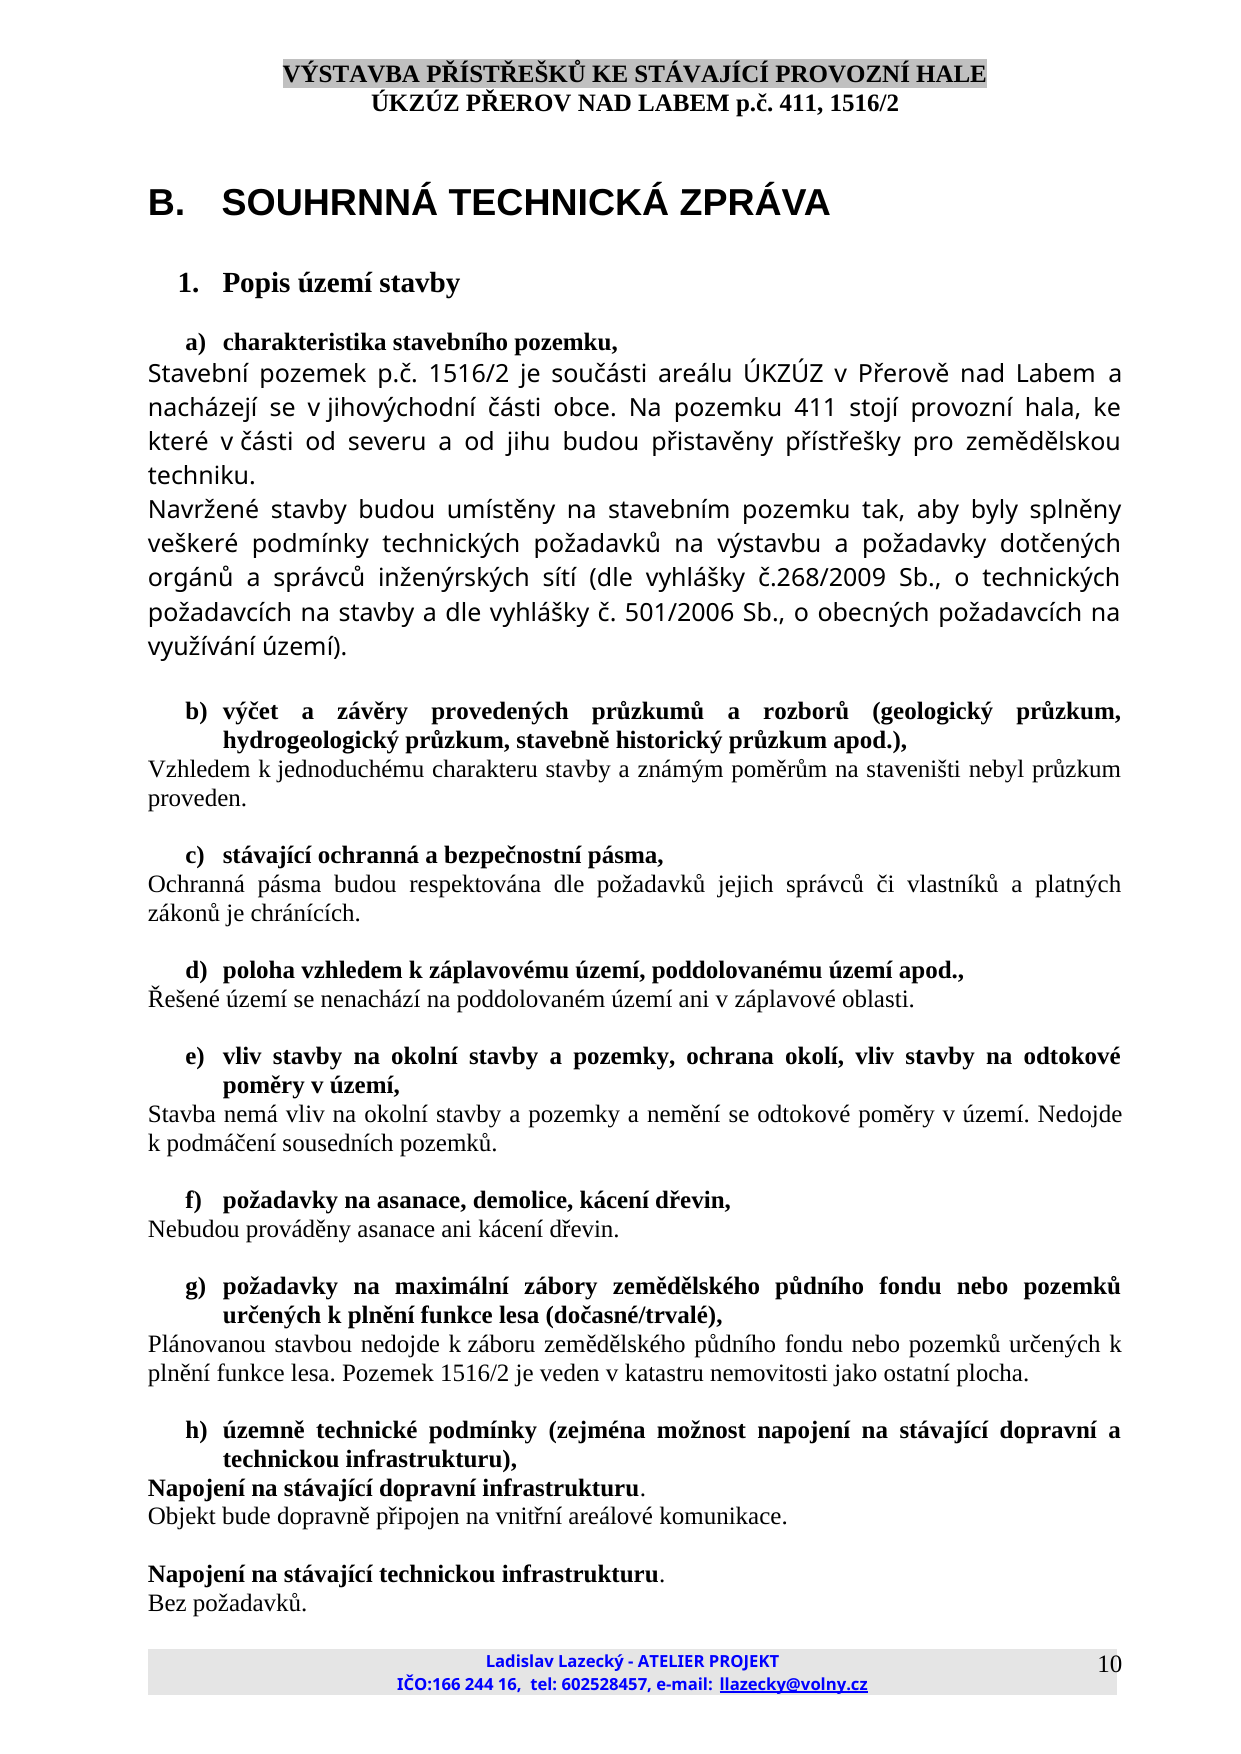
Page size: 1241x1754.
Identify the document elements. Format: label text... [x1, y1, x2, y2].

text Nebudou prováděny asanace ani kácení dřevin. [148, 1214, 1122, 1243]
text Plánovanou stavbou nedojde k záboru zemědělského půdního fondu nebo pozemků určených k plnění funkce lesa. Pozemek 1516/2 je veden v katastru nemovitosti jako ostatní plocha. [148, 1329, 1122, 1386]
text Ochranná pásma budou respektována dle požadavků jejich správců či vlastníků a platných zákonů je chránících. [148, 869, 1122, 926]
subtitle SOUHRNNÁ TECHNICKÁ ZPRÁVA [148, 180, 1122, 223]
text Bez požadavků. [148, 1588, 1122, 1616]
text Vzhledem k jednoduchému charakteru stavby a známým poměrům na staveništi nebyl průzkum proveden. [148, 754, 1122, 811]
text Stavba nemá vliv na okolní stavby a pozemky a nemění se odtokové poměry v území. Nedojde k podmáčení sousedních pozemků. [148, 1099, 1122, 1156]
text Objekt bude dopravně připojen na vnitřní areálové komunikace. [148, 1501, 1122, 1530]
list požadavky na maximální zábory zemědělského půdního fondu nebo pozemků určených k plnění funkce lesa (dočasné/trvalé), [185, 1271, 1122, 1329]
text Navržené stavby budou umístěny na stavebním pozemku tak, aby byly splněny veškeré podmínky technických požadavků na výstavbu a požadavky dotčených orgánů a správců inženýrských sítí (dle vyhlášky č.268/2009 Sb., o technických požadavcích na stavby a dle vyhlášky č. 501/2006 Sb., o obecných požadavcích na využívání území). [148, 492, 1122, 662]
list poloha vzhledem k záplavovému území, poddolovanému území apod., [185, 955, 1122, 984]
list požadavky na asanace, demolice, kácení dřevin, [185, 1185, 1122, 1214]
text Napojení na stávající dopravní infrastrukturu. [148, 1473, 1122, 1501]
text Napojení na stávající technickou infrastrukturu. [148, 1559, 1122, 1588]
list stávající ochranná a bezpečnostní pásma, [185, 840, 1122, 869]
list územně technické podmínky (zejména možnost napojení na stávající dopravní a technickou infrastrukturu), [185, 1415, 1122, 1473]
list vliv stavby na okolní stavby a pozemky, ochrana okolí, vliv stavby na odtokové poměry v území, [185, 1041, 1122, 1099]
text Stavební pozemek p.č. 1516/2 je součásti areálu ÚKZÚZ v Přerově nad Labem a nacházejí se v jihovýchodní části obce. Na pozemku 411 stojí provozní hala, ke které v části od severu a od jihu budou přistavěny přístřešky pro zemědělskou techniku. [148, 356, 1122, 492]
list výčet a závěry provedených průzkumů a rozborů (geologický průzkum, hydrogeologický průzkum, stavebně historický průzkum apod.), [185, 696, 1122, 754]
subtitle Popis území stavby [177, 265, 1122, 298]
list charakteristika stavebního pozemku, [185, 327, 1122, 356]
text Řešené území se nenachází na poddolovaném území ani v záplavové oblasti. [148, 984, 1122, 1013]
